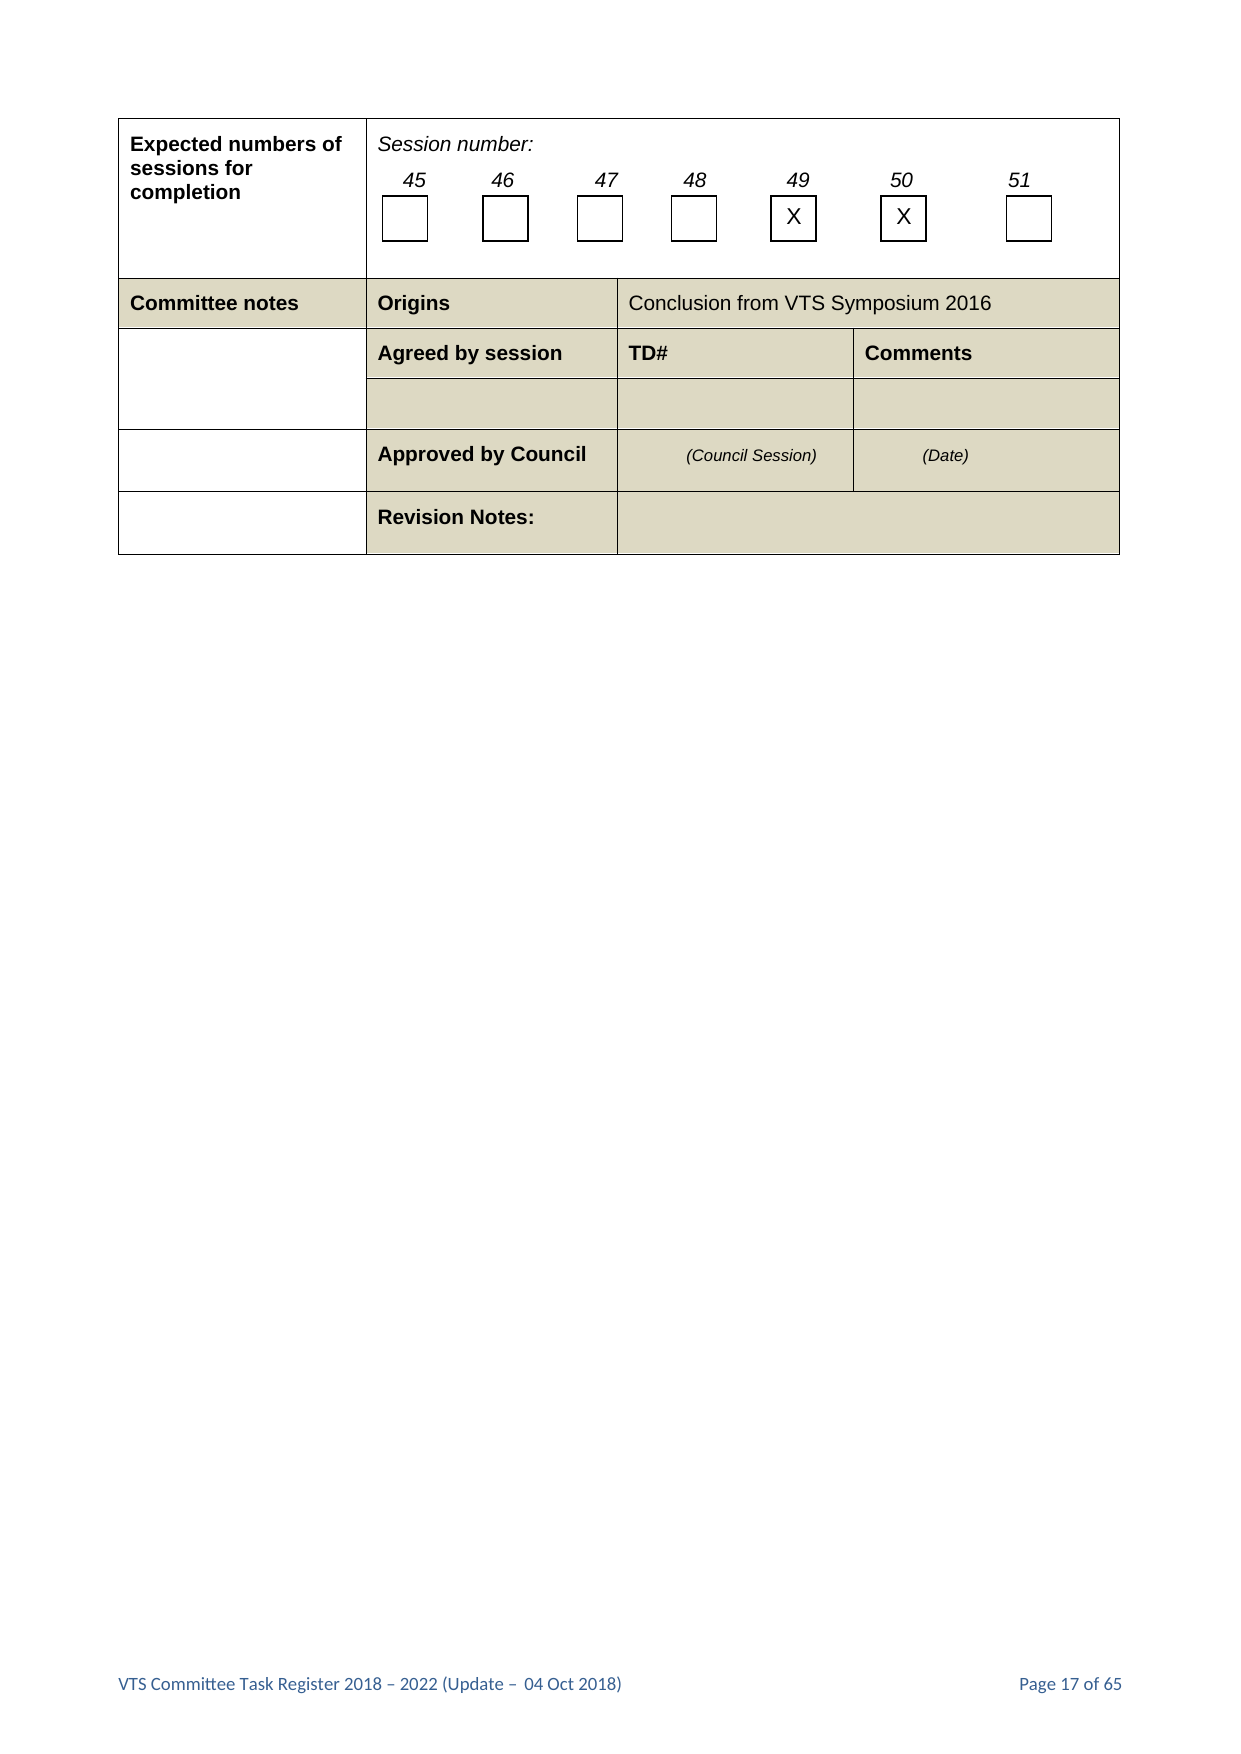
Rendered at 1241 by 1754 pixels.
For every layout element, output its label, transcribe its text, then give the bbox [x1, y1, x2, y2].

table_cell (Date) [854, 430, 1119, 491]
table_cell [119, 492, 366, 553]
table_cell Approved by Council [367, 430, 617, 491]
table_cell Revision Notes: [367, 492, 617, 553]
table_cell [119, 329, 366, 428]
table_cell [618, 379, 853, 428]
table_cell Expected numbers of sessions for completion [119, 119, 366, 277]
table_cell TD# [618, 329, 853, 377]
table_cell Session number: 45 46 47 48 49 50 51 [367, 119, 1119, 277]
table_cell Agreed by session [367, 329, 617, 377]
table_cell Conclusion from VTS Symposium 2016 [618, 279, 1119, 327]
table_cell [119, 430, 366, 491]
table_cell Origins [367, 279, 617, 327]
table_cell Comments [854, 329, 1119, 377]
table_cell (Council Session) [618, 430, 853, 491]
table_cell [854, 379, 1119, 428]
table_cell [367, 379, 617, 428]
table_cell [618, 492, 1119, 553]
table_cell Committee notes [119, 279, 366, 327]
